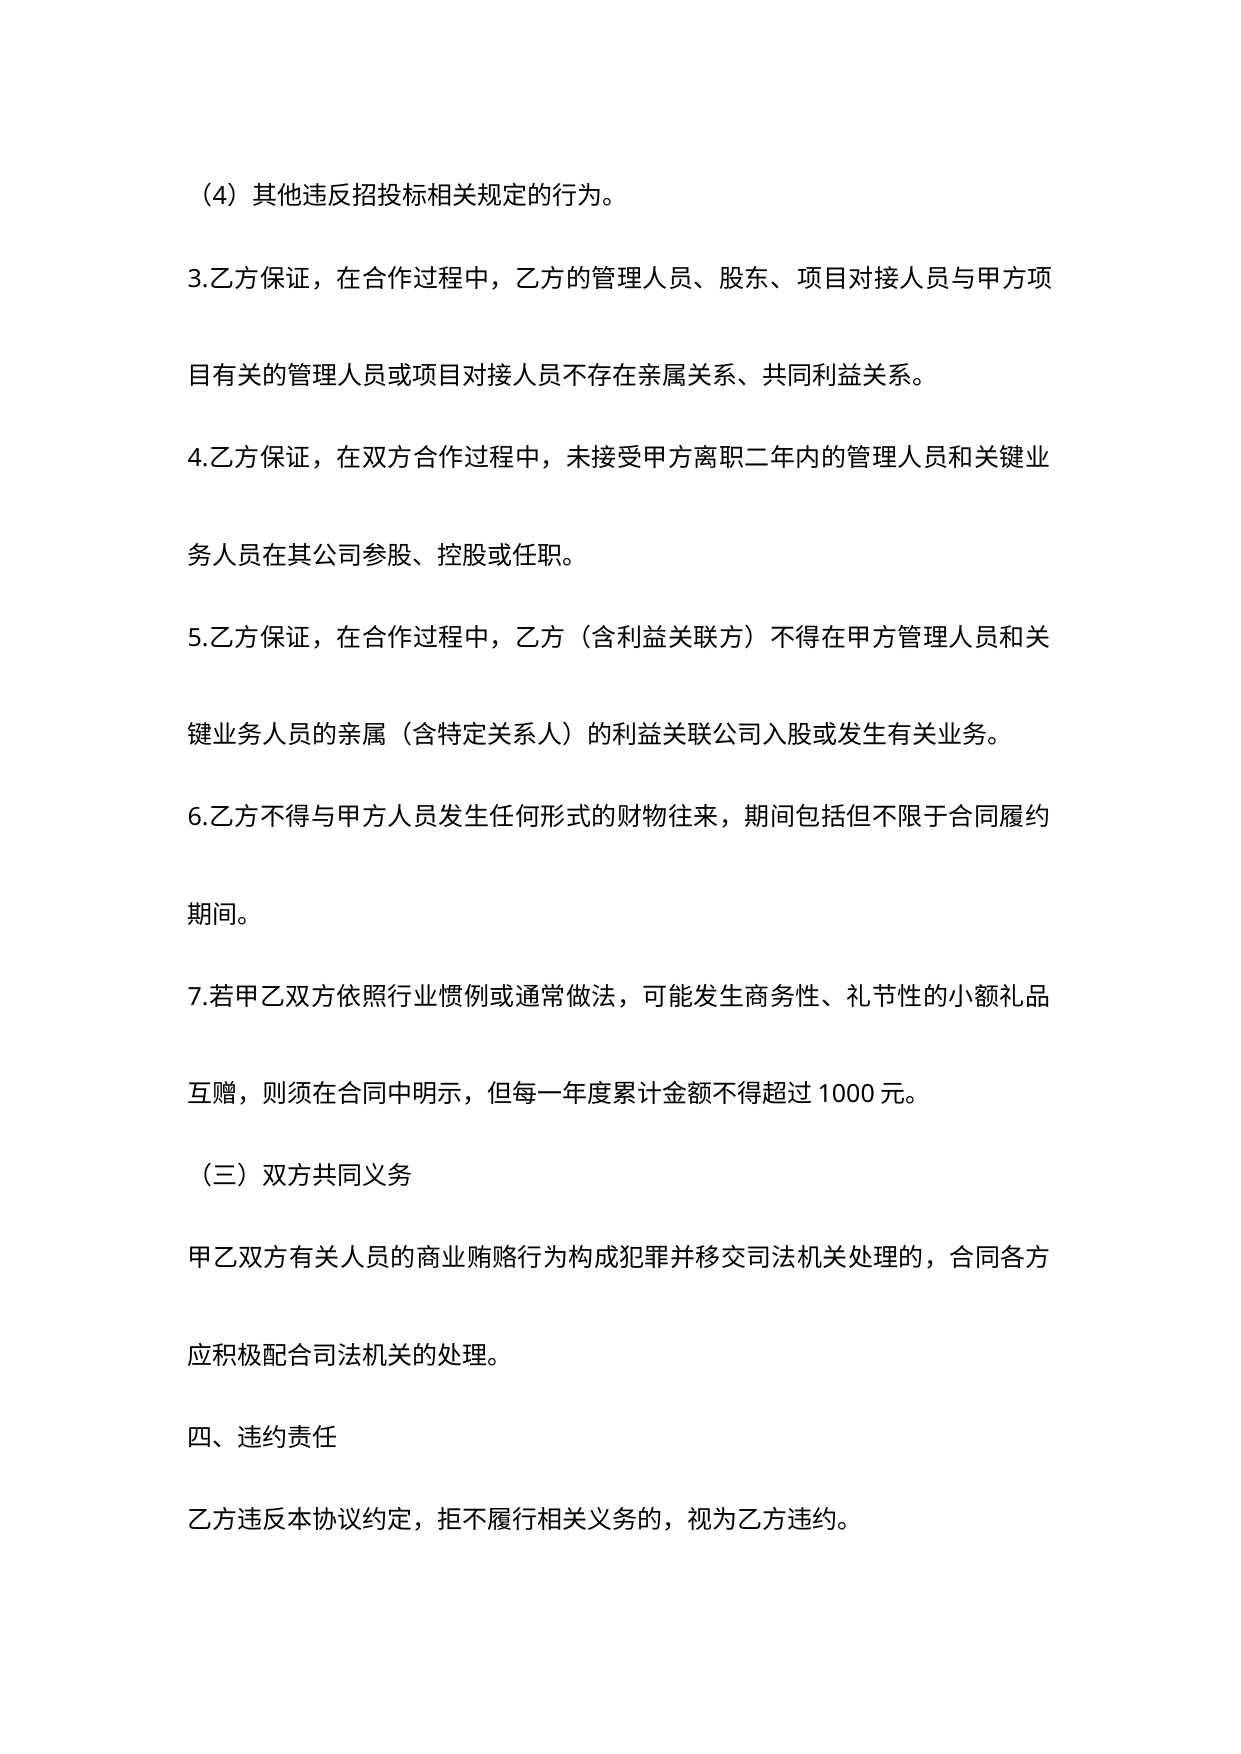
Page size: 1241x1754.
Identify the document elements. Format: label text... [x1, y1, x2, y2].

text 3.乙方保证，在合作过程中，乙方的管理人员、股东、项目对接人员与甲方项目有关的管理人员或项目对接人员不存在亲属关系、共同利益关系。 [187, 244, 1053, 406]
text （4）其他违反招投标相关规定的行为。 [187, 162, 1053, 227]
text 乙方违反本协议约定，拒不履行相关义务的，视为乙方违约。 [187, 1486, 1053, 1551]
text 4.乙方保证，在双方合作过程中，未接受甲方离职二年内的管理人员和关键业务人员在其公司参股、控股或任职。 [187, 424, 1053, 587]
text 5.乙方保证，在合作过程中，乙方（含利益关联方）不得在甲方管理人员和关键业务人员的亲属（含特定关系人）的利益关联公司入股或发生有关业务。 [187, 604, 1053, 767]
text 7.若甲乙双方依照行业惯例或通常做法，可能发生商务性、礼节性的小额礼品互赠，则须在合同中明示，但每一年度累计金额不得超过1000元。 [187, 963, 1053, 1126]
text （三）双方共同义务 [187, 1142, 1053, 1207]
text 6.乙方不得与甲方人员发生任何形式的财物往来，期间包括但不限于合同履约期间。 [187, 783, 1053, 946]
text 甲乙双方有关人员的商业贿赂行为构成犯罪并移交司法机关处理的，合同各方应积极配合司法机关的处理。 [187, 1224, 1053, 1387]
text 四、违约责任 [187, 1404, 1053, 1469]
